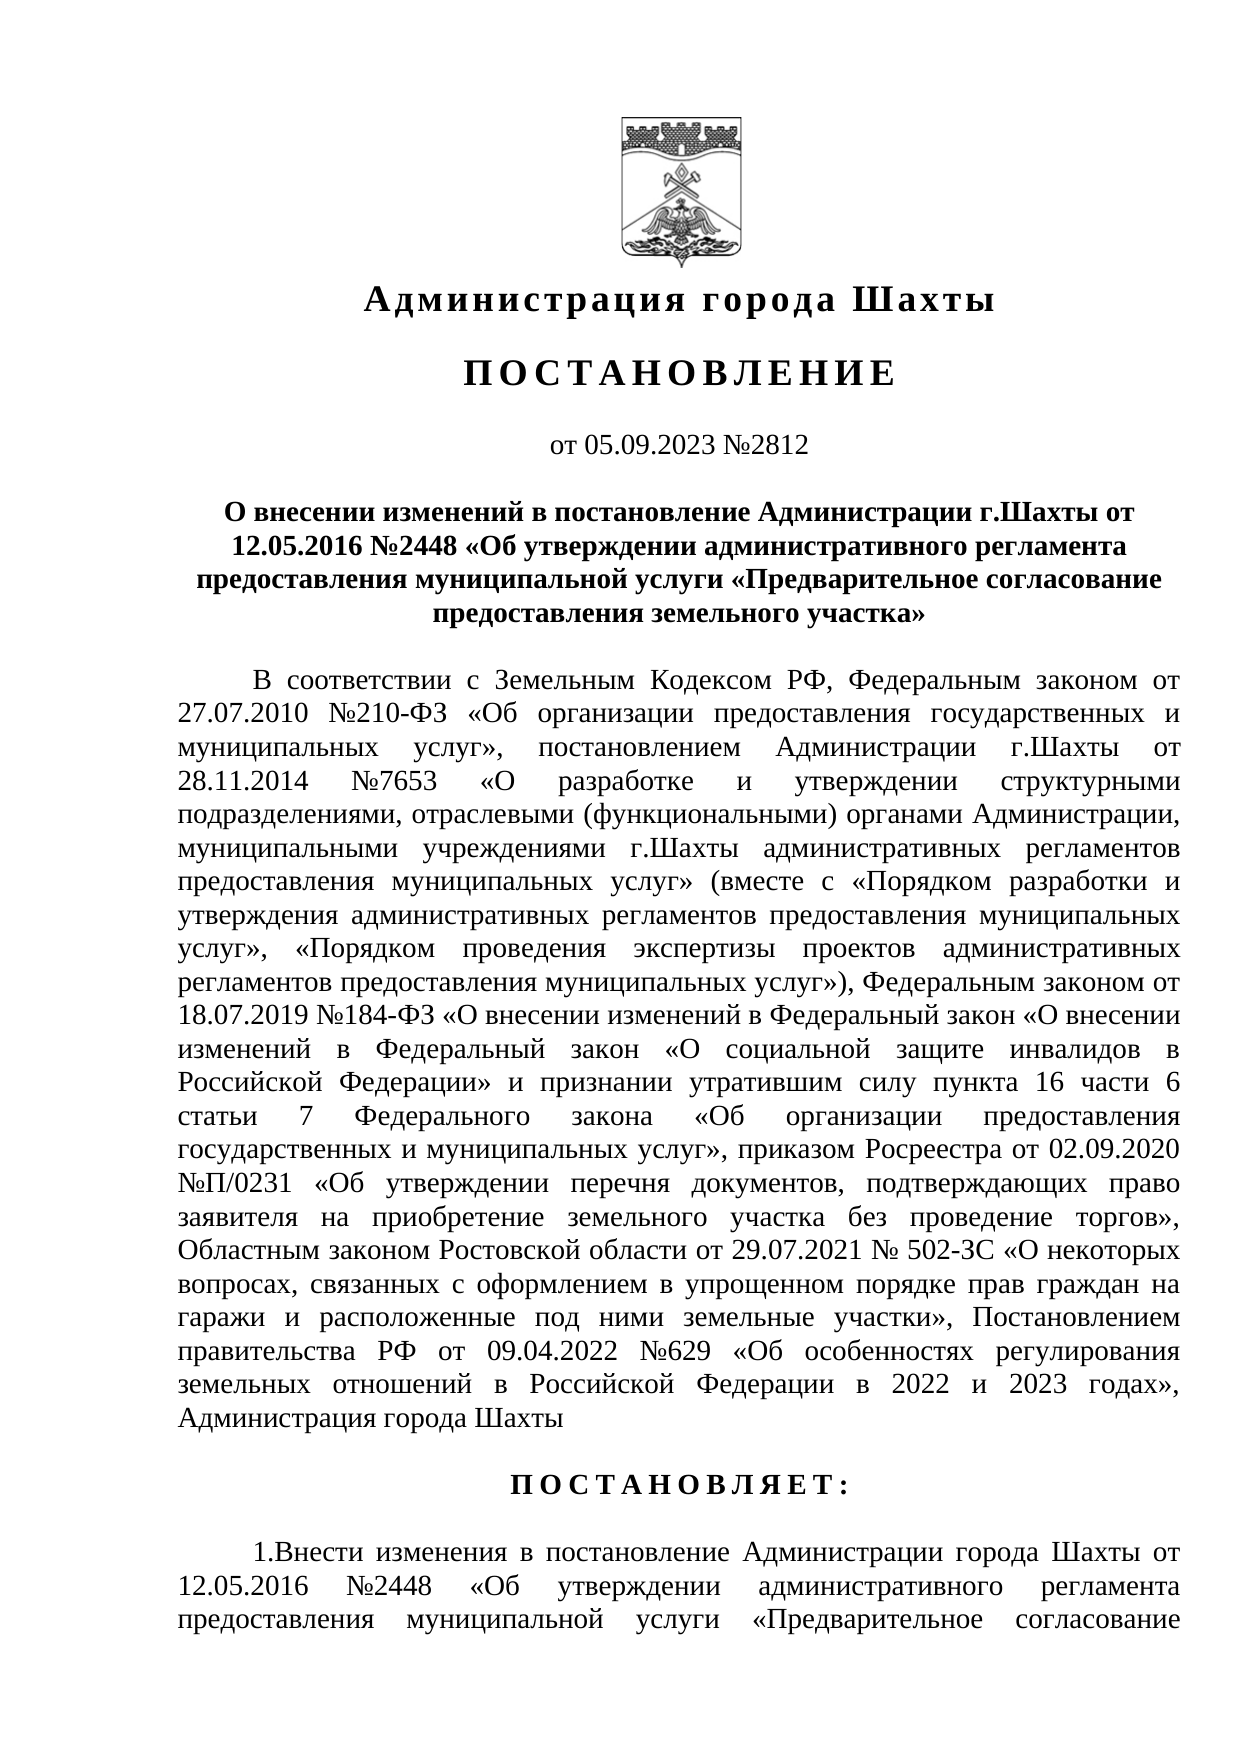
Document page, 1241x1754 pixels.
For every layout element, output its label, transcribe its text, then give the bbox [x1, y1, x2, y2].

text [177, 1534, 1181, 1635]
text от 05.09.2023 №2812 [177, 427, 1181, 461]
text О внесении изменений в постановление Администрации г.Шахты от 12.05.2016 №2448 «Об утверждении административного регламента предоставления муниципальной услуги «Предварительное согласование предоставления земельного участка» [177, 494, 1181, 628]
picture [621, 117, 742, 268]
text ПОСТАНОВЛЯЕТ: [177, 1467, 1181, 1501]
text ПОСТАНОВЛЕНИЕ [177, 351, 1181, 394]
text Администрация города Шахты [177, 276, 1181, 319]
text В соответствии с Земельным Кодексом РФ, Федеральным законом от 27.07.2010 №210-ФЗ «Об организации предоставления государственных и муниципальных услуг», постановлением Администрации г.Шахты от 28.11.2014 №7653 «О разработке и утверждении структурными подразделениями, отраслевыми (функциональными) органами Администрации, муниципальными учреждениями г.Шахты административных регламентов предоставления муниципальных услуг» (вместе с «Порядком разработки и утверждения административных регламентов предоставления муниципальных услуг», «Порядком проведения экспертизы проектов административных регламентов предоставления муниципальных услуг»), Федеральным законом от 18.07.2019 №184-ФЗ «О внесении изменений в Федеральный закон «О внесении изменений в Федеральный закон «О социальной защите инвалидов в Российской Федерации» и признании утратившим силу пункта 16 части 6 статьи 7 Федерального закона «Об организации предоставления государственных и муниципальных услуг», приказом Росреестра от 02.09.2020 №П/0231 «Об утверждении перечня документов, подтверждающих право заявителя на приобретение земельного участка без проведение торгов», Областным законом Ростовской области от 29.07.2021 № 502-ЗС «О некоторых вопросах, связанных с оформлением в упрощенном порядке прав граждан на гаражи и расположенные под ними земельные участки», Постановлением правительства РФ от 09.04.2022 №629 «Об особенностях регулирования земельных отношений в Российской Федерации в 2022 и 2023 годах», Администрация города Шахты [177, 662, 1181, 1433]
